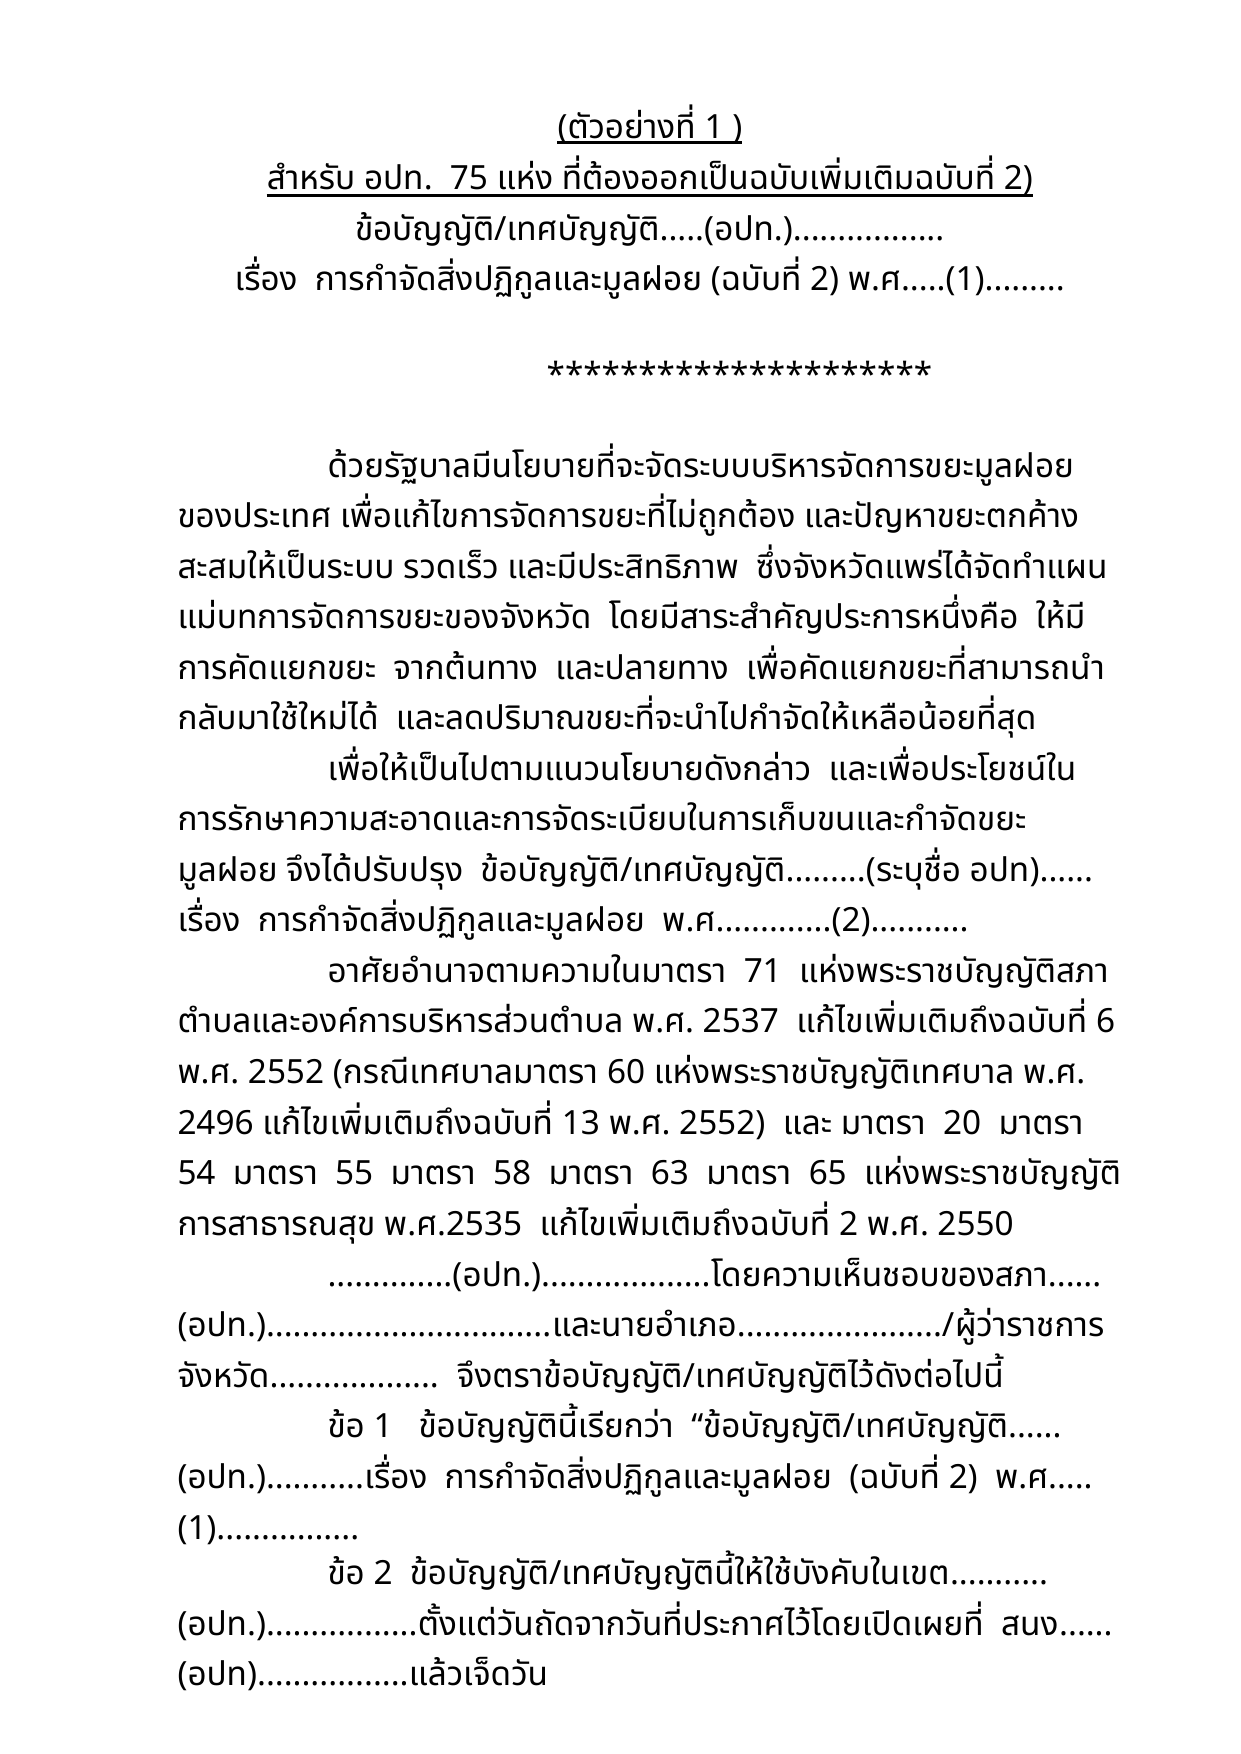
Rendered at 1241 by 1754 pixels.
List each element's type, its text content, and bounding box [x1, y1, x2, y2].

text ข้อบัญญัติ/เทศบัญญัติ.....(อปท.)................. [177, 204, 1122, 255]
text ข้อ 2 ข้อบัญญัติ/เทศบัญญัตินี้ให้ใช้บังคับในเขต...........(อปท.).................ตั้งแต่วันถัดจากวันที่ประกาศไว้โดยเปิดเผยที่ สนง......(อปท).................แล้วเจ็ดวัน [177, 1549, 1122, 1701]
text ข้อ 1 ข้อบัญญัตินี้เรียกว่า “ข้อบัญญัติ/เทศบัญญัติ......(อปท.)...........เรื่อง การกำจัดสิ่งปฏิกูลและมูลฝอย (ฉบับที่ 2) พ.ศ.....(1)................ [177, 1402, 1122, 1549]
text ด้วยรัฐบาลมีนโยบายที่จะจัดระบบบริหารจัดการขยะมูลฝอยของประเทศ เพื่อแก้ไขการจัดการขยะที่ไม่ถูกต้อง และปัญหาขยะตกค้างสะสมให้เป็นระบบ รวดเร็ว และมีประสิทธิภาพ ซึ่งจังหวัดแพร่ได้จัดทำแผนแม่บทการจัดการขยะของจังหวัด โดยมีสาระสำคัญประการหนึ่งคือ ให้มีการคัดแยกขยะ จากต้นทาง และปลายทาง เพื่อคัดแยกขยะที่สามารถนำกลับมาใช้ใหม่ได้ และลดปริมาณขยะที่จะนำไปกำจัดให้เหลือน้อยที่สุด [177, 442, 1122, 744]
text เรื่อง การกำจัดสิ่งปฏิกูลและมูลฝอย (ฉบับที่ 2) พ.ศ.....(1)......... [177, 255, 1122, 306]
text เพื่อให้เป็นไปตามแนวนโยบายดังกล่าว และเพื่อประโยชน์ในการรักษาความสะอาดและการจัดระเบียบในการเก็บขนและกำจัดขยะมูลฝอย จึงได้ปรับปรุง ข้อบัญญัติ/เทศบัญญัติ.........(ระบุชื่อ อปท)...... เรื่อง การกำจัดสิ่งปฏิกูลและมูลฝอย พ.ศ.............(2)........... [177, 744, 1122, 947]
text สำหรับ อปท. 75 แห่ง ที่ต้องออกเป็นฉบับเพิ่มเติมฉบับที่ 2) [177, 154, 1122, 204]
text อาศัยอำนาจตามความในมาตรา 71 แห่งพระราชบัญญัติสภาตำบลและองค์การบริหารส่วนตำบล พ.ศ. 2537 แก้ไขเพิ่มเติมถึงฉบับที่ 6 พ.ศ. 2552 (กรณีเทศบาลมาตรา 60 แห่งพระราชบัญญัติเทศบาล พ.ศ. 2496 แก้ไขเพิ่มเติมถึงฉบับที่ 13 พ.ศ. 2552) และ มาตรา 20 มาตรา 54 มาตรา 55 มาตรา 58 มาตรา 63 มาตรา 65 แห่งพระราชบัญญัติการสาธารณสุข พ.ศ.2535 แก้ไขเพิ่มเติมถึงฉบับที่ 2 พ.ศ. 2550 [177, 947, 1122, 1250]
text (ตัวอย่างที่ 1 ) [177, 103, 1122, 154]
text ..............(อปท.)...................โดยความเห็นชอบของสภา......(อปท.)................................และนายอำเภอ......................./ผู้ว่าราชการจังหวัด................... จึงตราข้อบัญญัติ/เทศบัญญัติไว้ดังต่อไปนี้ [177, 1250, 1122, 1402]
text ********************* [477, 351, 1122, 397]
